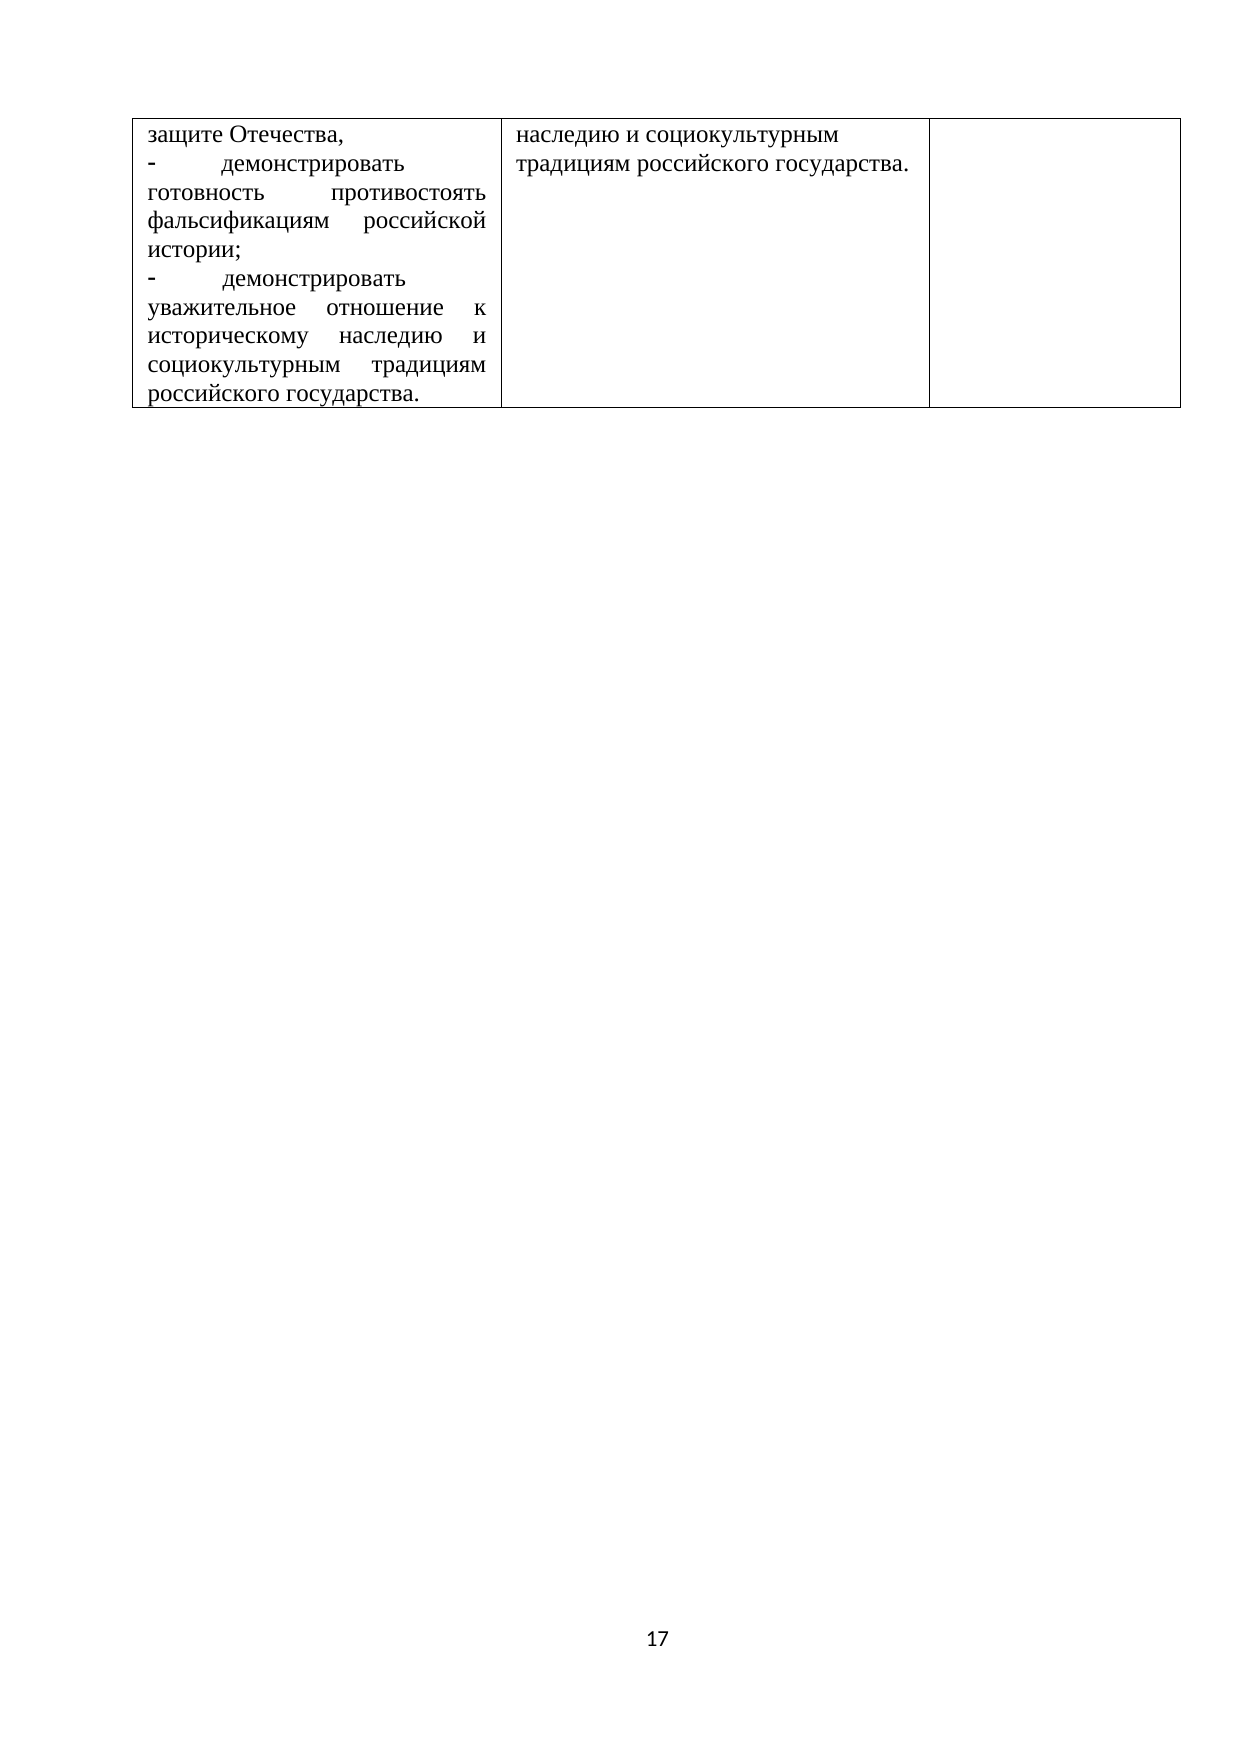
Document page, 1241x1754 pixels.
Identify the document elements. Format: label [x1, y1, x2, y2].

table_cell [133, 119, 501, 407]
table_cell [930, 119, 1180, 407]
table_cell [502, 119, 929, 407]
